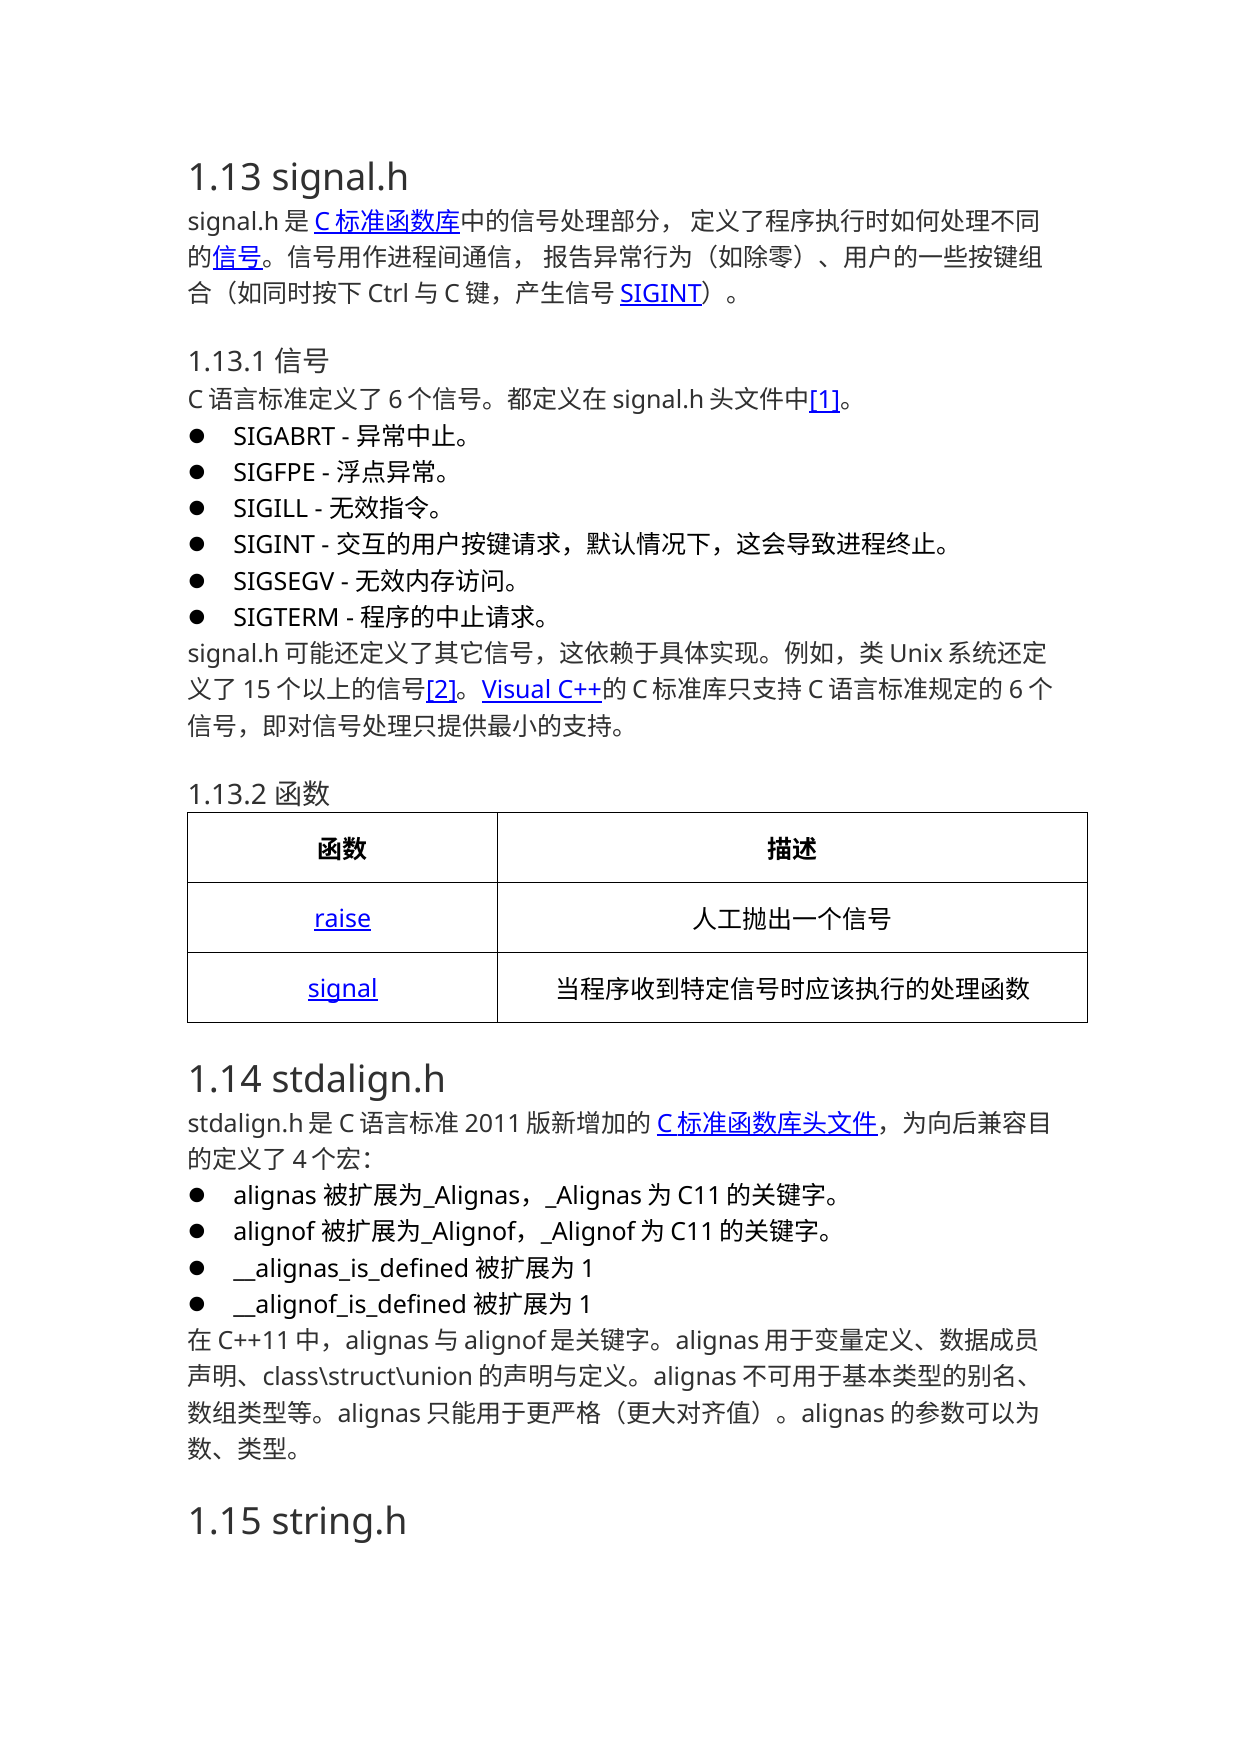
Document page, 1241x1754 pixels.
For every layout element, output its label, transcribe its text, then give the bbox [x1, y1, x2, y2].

list SIGTERM - 程序的中止请求。 [187, 597, 1053, 633]
table_cell 当程序收到特定信号时应该执行的处理函数 [498, 953, 1087, 1022]
list alignof 被扩展为_Alignof，_Alignof为C11的关键字。 [187, 1212, 1053, 1248]
list SIGFPE - 浮点异常。 [187, 452, 1053, 488]
text stdalign.h是C语言标准2011版新增加的C标准函数库头文件，为向后兼容目的定义了4个宏： [187, 1103, 1053, 1176]
text signal.h可能还定义了其它信号，这依赖于具体实现。例如，类Unix系统还定义了15个以上的信号[2]。Visual C++的C标准库只支持C语言标准规定的6个信号，即对信号处理只提供最小的支持。 [187, 633, 1053, 742]
text 1.13.2 函数 [187, 771, 1053, 812]
text C语言标准定义了6个信号。都定义在signal.h头文件中[1]。 [187, 380, 1053, 416]
text 1.15 string.h [187, 1495, 1053, 1546]
table_cell raise [188, 883, 497, 952]
table_cell 人工抛出一个信号 [498, 883, 1087, 952]
table_header 函数 [188, 813, 497, 882]
text 1.14 stdalign.h [187, 1052, 1053, 1103]
list SIGABRT - 异常中止。 [187, 416, 1053, 452]
text signal.h是C标准函数库中的信号处理部分， 定义了程序执行时如何处理不同的信号。信号用作进程间通信， 报告异常行为（如除零）、用户的一些按键组合（如同时按下Ctrl与C键，产生信号SIGINT）。 [187, 201, 1053, 310]
list alignas 被扩展为_Alignas，_Alignas为C11的关键字。 [187, 1176, 1053, 1212]
table_cell signal [188, 953, 497, 1022]
list SIGINT - 交互的用户按键请求，默认情况下，这会导致进程终止。 [187, 525, 1053, 561]
table_header 描述 [498, 813, 1087, 882]
list __alignas_is_defined 被扩展为1 [187, 1248, 1053, 1284]
text 1.13.1 信号 [187, 339, 1053, 380]
list SIGILL - 无效指令。 [187, 488, 1053, 525]
text 1.13 signal.h [187, 150, 1053, 201]
list __alignof_is_defined 被扩展为1 [187, 1284, 1053, 1321]
list SIGSEGV - 无效内存访问。 [187, 561, 1053, 597]
text 在C++11中，alignas与alignof是关键字。alignas用于变量定义、数据成员声明、class\struct\union的声明与定义。alignas不可用于基本类型的别名、数组类型等。alignas只能用于更严格（更大对齐值）。alignas的参数可以为数、类型。 [187, 1321, 1053, 1466]
